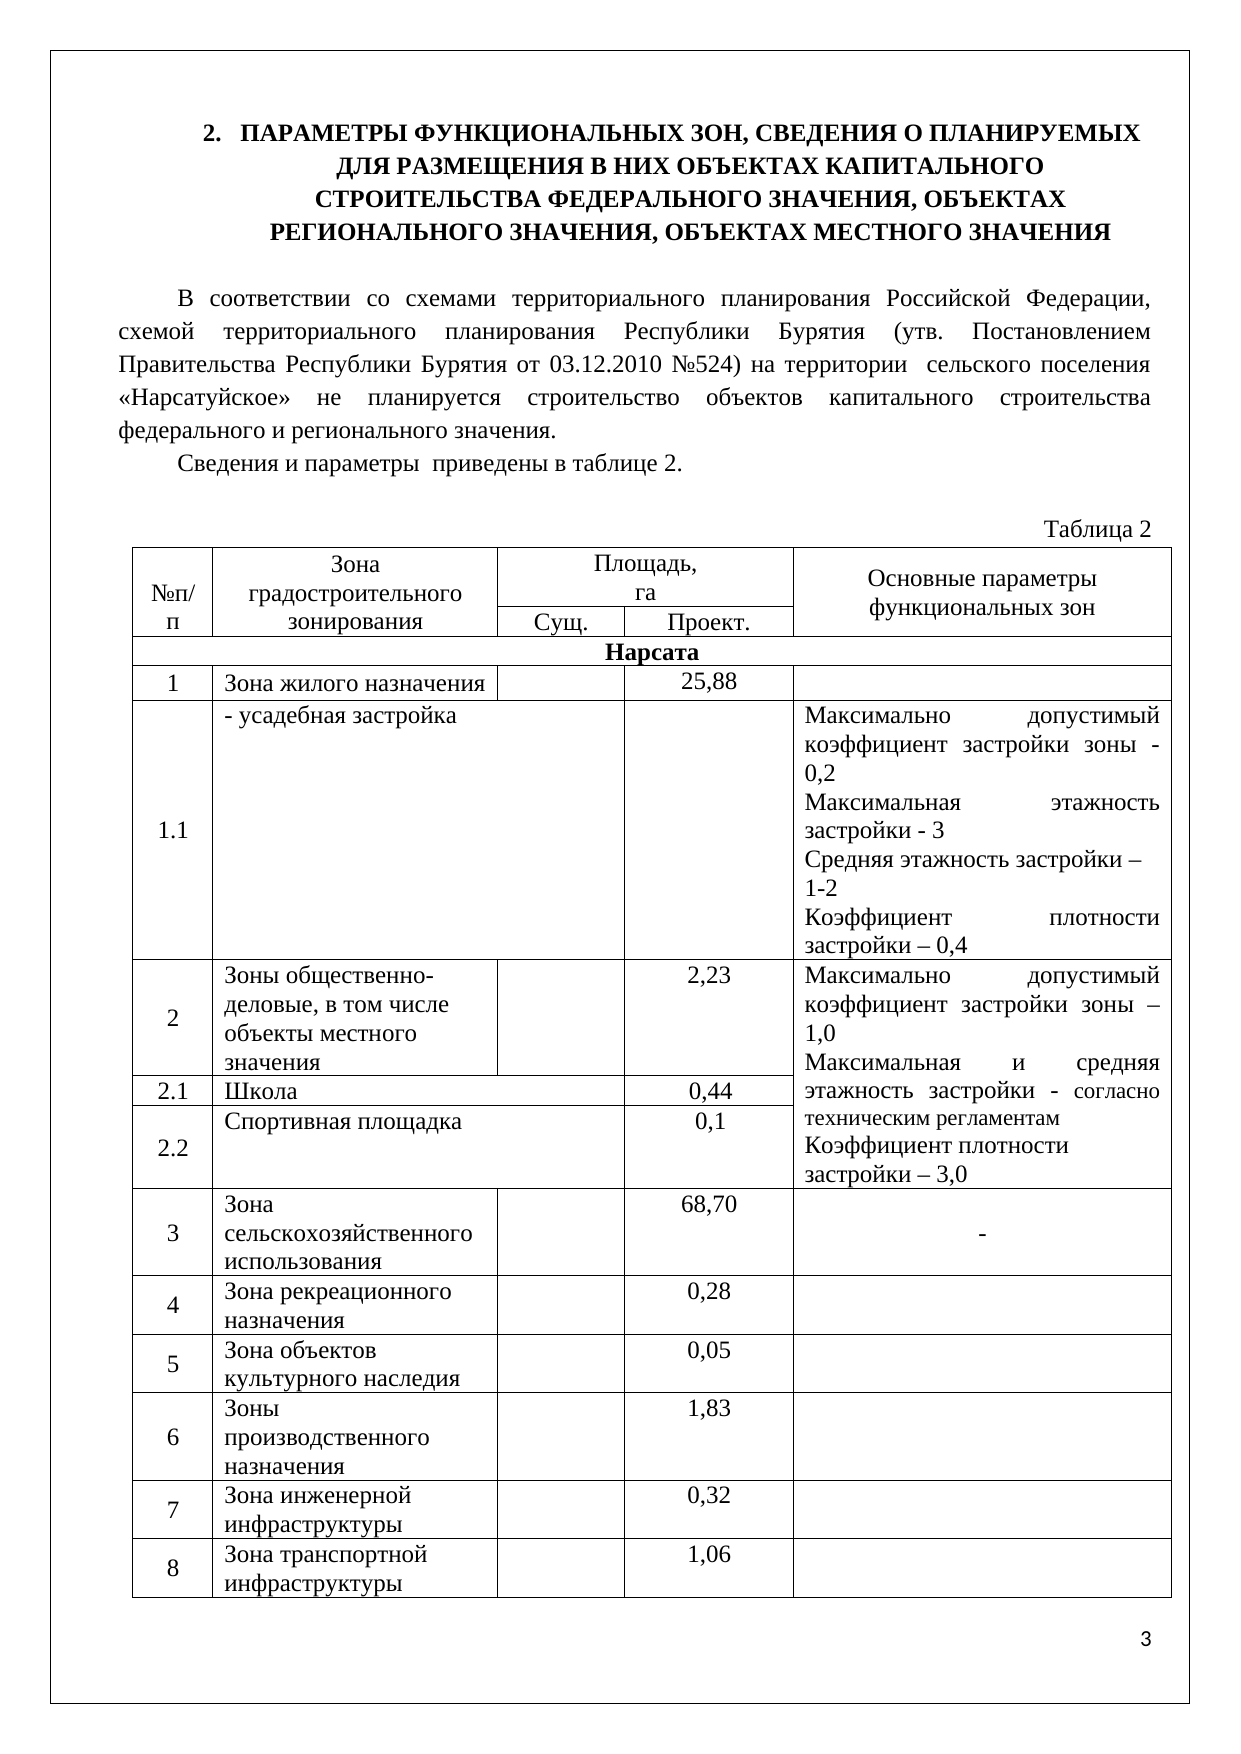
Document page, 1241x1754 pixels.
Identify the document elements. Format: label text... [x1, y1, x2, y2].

table_cell Зона сельскохозяйственного использования [213, 1189, 497, 1275]
table_cell - усадебная застройка [213, 701, 624, 959]
table_cell Сущ. [498, 607, 624, 636]
table_cell 7 [133, 1481, 212, 1538]
table_cell 1 [133, 666, 212, 699]
table_cell - [794, 1189, 1171, 1275]
table_cell [794, 666, 1171, 699]
table_header Площадь, га [498, 548, 793, 606]
table_cell 2 [133, 960, 212, 1075]
table_cell [498, 1335, 624, 1392]
table_cell [794, 1539, 1171, 1597]
table_cell 68,70 [625, 1189, 793, 1275]
table_cell [794, 1481, 1171, 1538]
table_cell [794, 1335, 1171, 1392]
table_cell 5 [133, 1335, 212, 1392]
table_cell 1.1 [133, 701, 212, 959]
text Сведения и параметры приведены в таблице 2. [118, 448, 1152, 477]
table_cell Зоны общественно-деловые, в том числе объекты местного значения [213, 960, 497, 1075]
table_cell Проект. [625, 607, 793, 636]
table_cell [794, 1276, 1171, 1334]
table_cell Спортивная площадка [213, 1106, 624, 1188]
table_cell 2,23 [625, 960, 793, 1075]
table_cell [498, 1393, 624, 1479]
text Таблица 2 [118, 514, 1152, 543]
table_cell [498, 1539, 624, 1597]
table_header Зона градостроительного зонирования [213, 548, 497, 636]
list ПАРАМЕТРЫ ФУНКЦИОНАЛЬНЫХ ЗОН, СВЕДЕНИЯ О ПЛАНИРУЕМЫХ ДЛЯ РАЗМЕЩЕНИЯ В НИХ ОБЪЕКТАХ КАПИТАЛЬНОГО СТРОИТЕЛЬСТВА ФЕДЕРАЛЬНОГО ЗНАЧЕНИЯ, ОБЪЕКТАХ РЕГИОНАЛЬНОГО ЗНАЧЕНИЯ, ОБЪЕКТАХ МЕСТНОГО ЗНАЧЕНИЯ [192, 118, 1152, 246]
table_cell 1,06 [625, 1539, 793, 1597]
table_cell 0,32 [625, 1481, 793, 1538]
table_header Основные параметры функциональных зон [794, 548, 1171, 636]
table_cell Зона инженерной инфраструктуры [213, 1481, 497, 1538]
table_cell [794, 1393, 1171, 1479]
table_cell 6 [133, 1393, 212, 1479]
table_cell 4 [133, 1276, 212, 1334]
table_cell 2.2 [133, 1106, 212, 1188]
table_cell Зона объектов культурного наследия [213, 1335, 497, 1392]
table_cell Зона жилого назначения [213, 666, 497, 699]
table_cell [498, 1276, 624, 1334]
table_cell 1,83 [625, 1393, 793, 1479]
table_cell 2.1 [133, 1076, 212, 1105]
text В соответствии со схемами территориального планирования Российской Федерации, схемой территориального планирования Республики Бурятия (утв. Постановлением Правительства Республики Бурятия от 03.12.2010 №524) на территории сельского поселения «Нарсатуйское» не планируется строительство объектов капитального строительства федерального и регионального значения. [118, 283, 1152, 444]
table_cell Максимально допустимый коэффициент застройки зоны – 1,0 Максимальная и средняя этажность застройки - согласно техническим регламентам Коэффициент плотности застройки – 3,0 [794, 960, 1171, 1188]
table_cell Зона рекреационного назначения [213, 1276, 497, 1334]
table_cell 25,88 [625, 666, 793, 699]
table_cell 3 [133, 1189, 212, 1275]
table_cell [498, 666, 624, 699]
table_cell Зона транспортной инфраструктуры [213, 1539, 497, 1597]
table_cell 8 [133, 1539, 212, 1597]
table_cell Нарсата [133, 637, 1171, 665]
table_header №п/п [133, 548, 212, 636]
table_cell 0,44 [625, 1076, 793, 1105]
table_cell 0,05 [625, 1335, 793, 1392]
table_cell [498, 1189, 624, 1275]
table_cell Зоны производственного назначения [213, 1393, 497, 1479]
table_cell 0,1 [625, 1106, 793, 1188]
table_cell [498, 1481, 624, 1538]
table_cell Школа [213, 1076, 624, 1105]
table_cell Максимально допустимый коэффициент застройки зоны - 0,2 Максимальная этажность застройки - 3 Средняя этажность застройки – 1-2 Коэффициент плотности застройки – 0,4 [794, 701, 1171, 959]
table_cell [498, 960, 624, 1075]
table_cell [625, 701, 793, 959]
table_cell 0,28 [625, 1276, 793, 1334]
